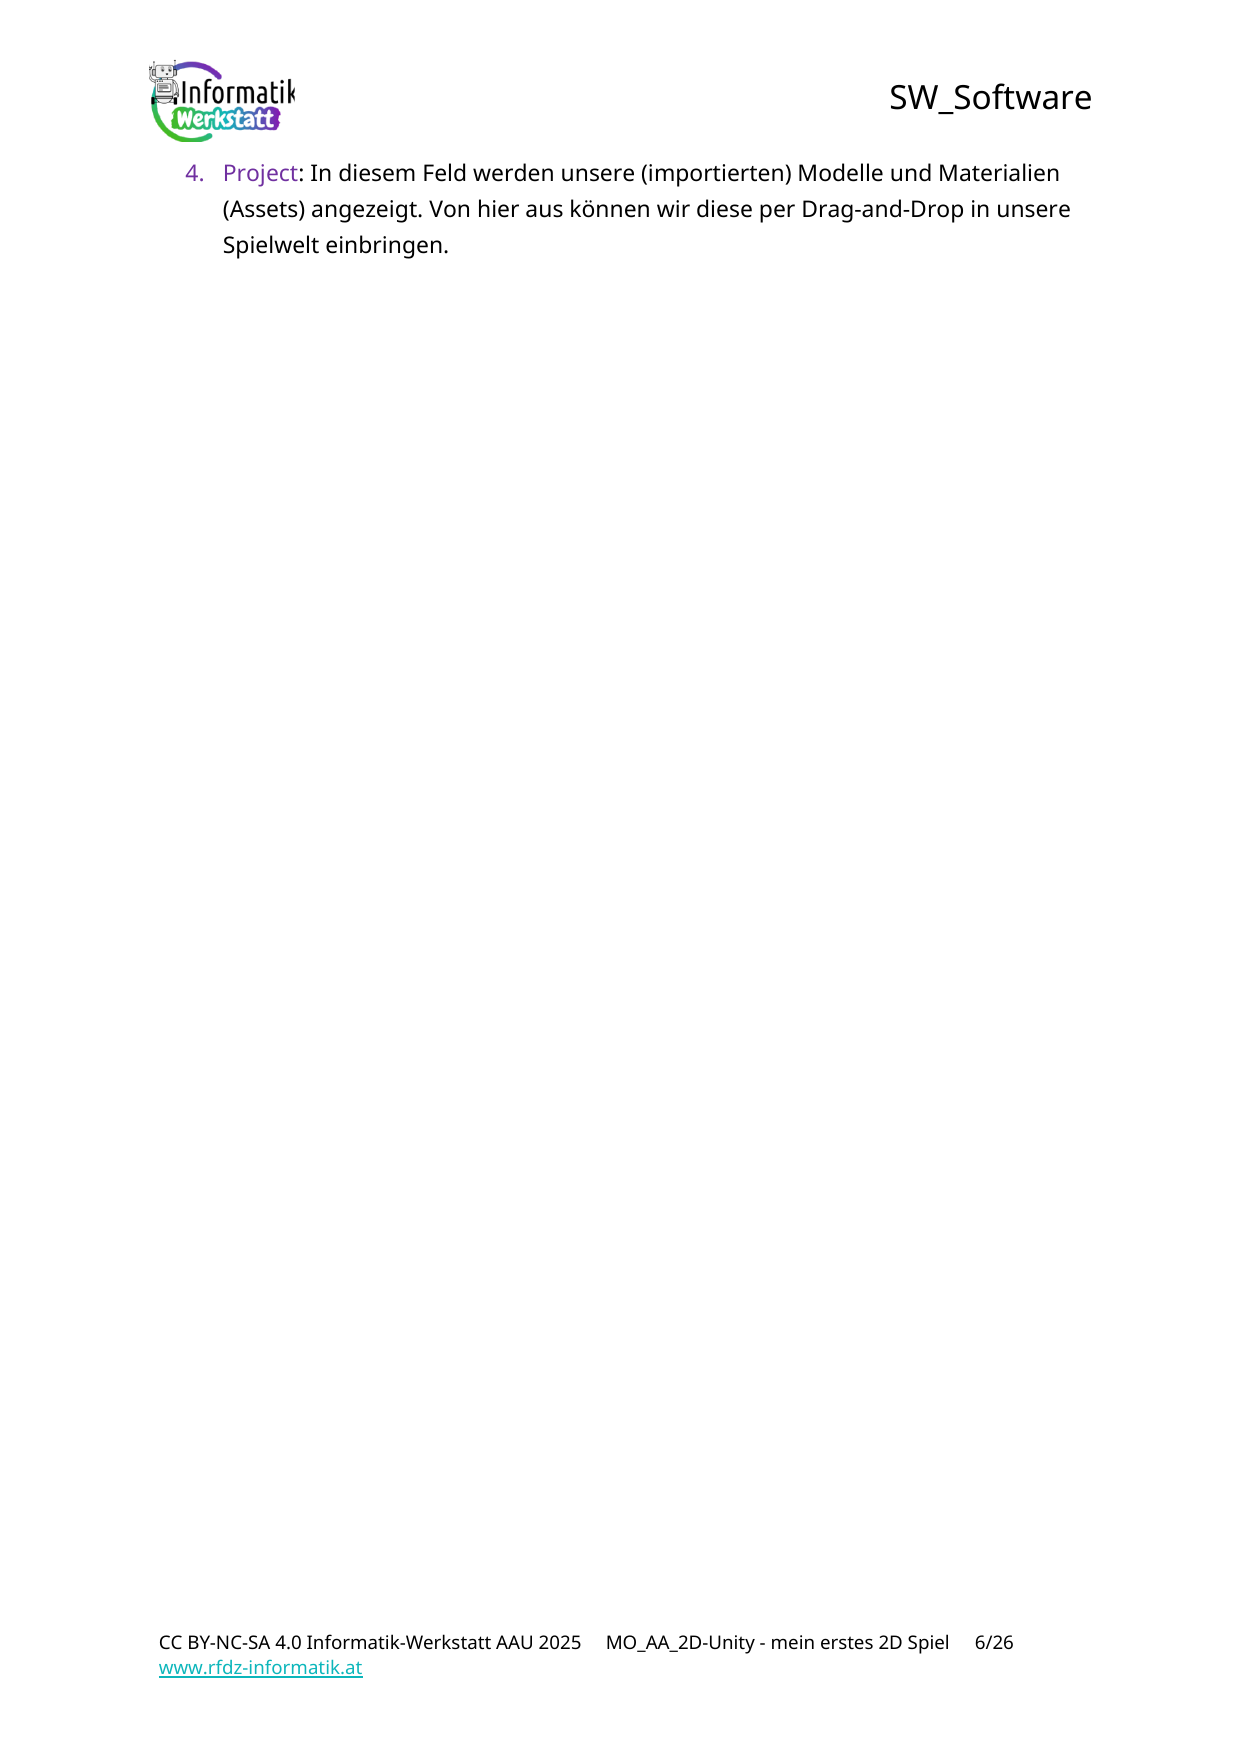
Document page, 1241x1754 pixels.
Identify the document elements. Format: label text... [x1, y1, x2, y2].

picture [147, 59, 295, 141]
list Project: In diesem Feld werden unsere (importierten) Modelle und Materialien (Assets) angezeigt. Von hier aus können wir diese per Drag-and-Drop in unsere Spielwelt einbringen. [185, 157, 1092, 260]
